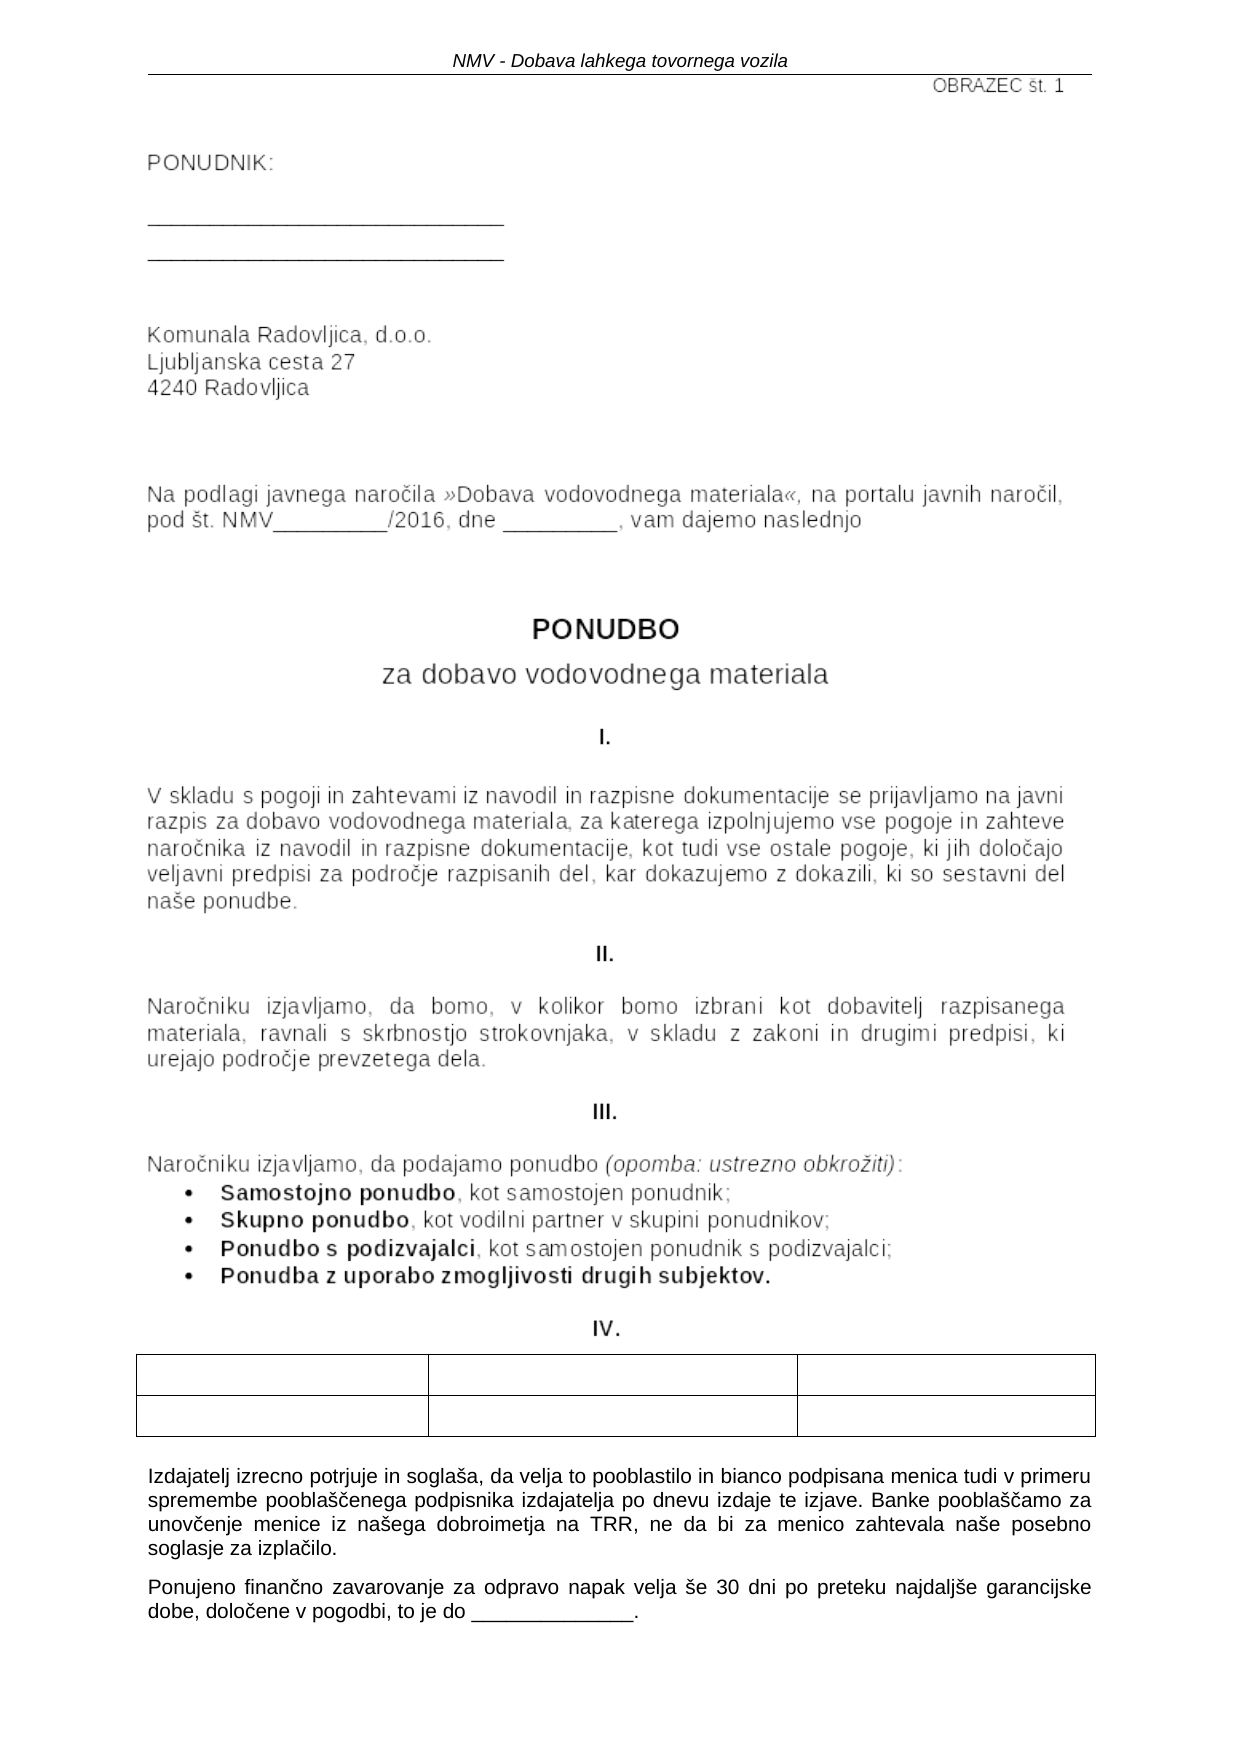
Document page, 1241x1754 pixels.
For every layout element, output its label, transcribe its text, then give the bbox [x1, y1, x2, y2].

table_cell [137, 1355, 428, 1395]
table_cell [429, 1396, 797, 1436]
table_cell [429, 1355, 797, 1395]
table_cell [798, 1355, 1095, 1395]
text Ponujeno finančno zavarovanje za odpravo napak velja še 30 dni po preteku najdaljše garancijske dobe, določene v pogodbi, to je do ______________. [148, 1574, 1092, 1622]
text Izdajatelj izrecno potrjuje in soglaša, da velja to pooblastilo in bianco podpisana menica tudi v primeru spremembe pooblaščenega podpisnika izdajatelja po dnevu izdaje te izjave. Banke pooblaščamo za unovčenje menice iz našega dobroimetja na TRR, ne da bi za menico zahtevala naše posebno soglasje za izplačilo. [148, 1464, 1092, 1560]
table_cell [798, 1396, 1095, 1436]
table_cell [137, 1396, 428, 1436]
